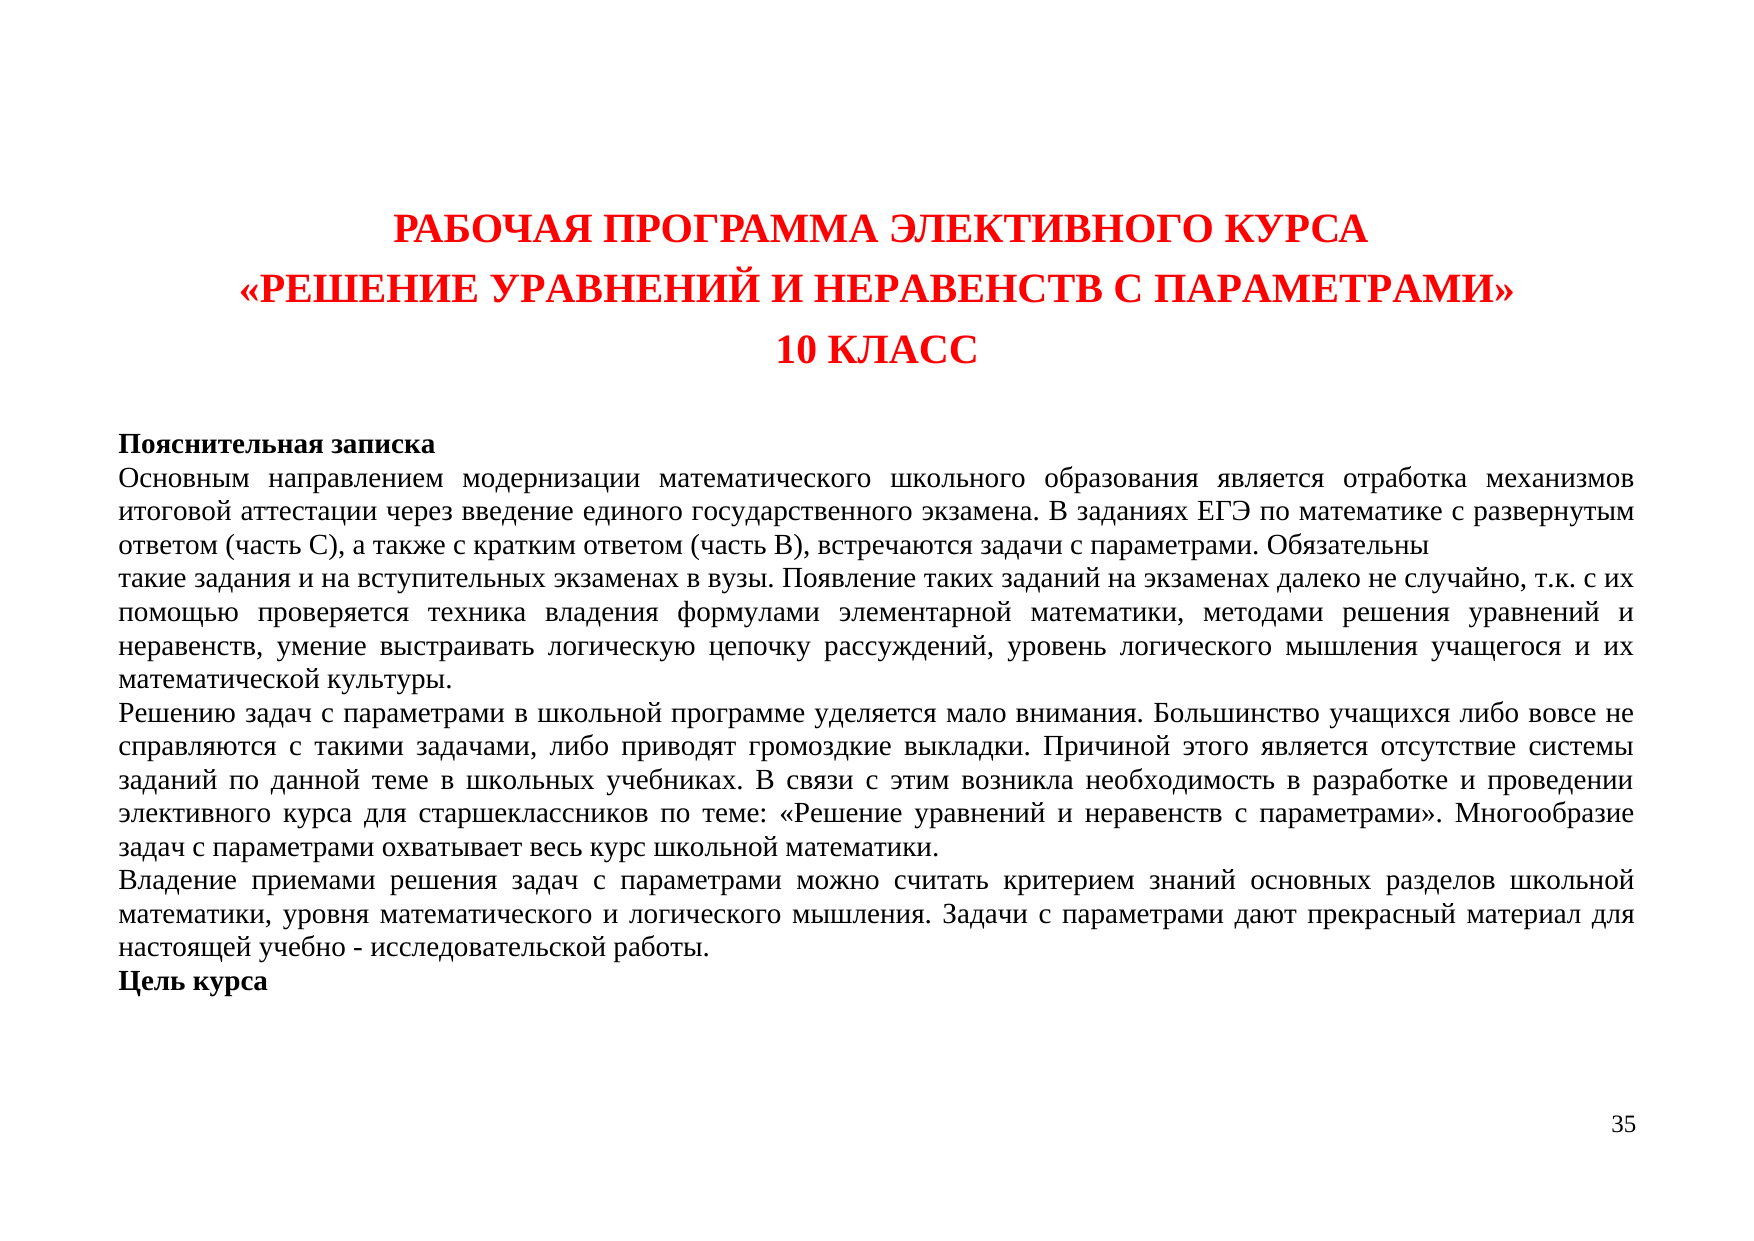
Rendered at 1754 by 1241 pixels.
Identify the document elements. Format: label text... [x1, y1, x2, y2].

text Владение приемами решения задач с параметрами можно считать критерием знаний основных разделов школьной математики, уровня математического и логического мышления. Задачи с параметрами дают прекрасный материал для настоящей учебно - исследовательской работы. [118, 862, 1636, 963]
text Пояснительная записка [118, 426, 1636, 460]
text такие задания и на вступительных экзаменах в вузы. Появление таких заданий на экзаменах далеко не случайно, т.к. с их помощью проверяется техника владения формулами элементарной математики, методами решения уравнений и неравенств, умение выстраивать логическую цепочку рассуждений, уровень логического мышления учащегося и их математической культуры. [118, 561, 1636, 695]
text 10 класс [118, 324, 1636, 372]
text «Решение уравнений и неравенств с параметрами» [118, 264, 1636, 312]
text Цель курса [118, 963, 1636, 997]
text Решению задач с параметрами в школьной программе уделяется мало внимания. Большинство учащихся либо вовсе не справляются с такими задачами, либо приводят громоздкие выкладки. Причиной этого является отсутствие системы заданий по данной теме в школьных учебниках. В связи с этим возникла необходимость в разработке и проведении элективного курса для старшеклассников по теме: «Решение уравнений и неравенств с параметрами». Многообразие задач с параметрами охватывает весь курс школьной математики. [118, 695, 1636, 862]
list Рабочая программа элективного курса [118, 203, 1636, 251]
text Основным направлением модернизации математического школьного образования является отработка механизмов итоговой аттестации через введение единого государственного экзамена. В заданиях ЕГЭ по математике с развернутым ответом (часть С), а также с кратким ответом (часть В), встречаются задачи с параметрами. Обязательны [118, 460, 1636, 561]
